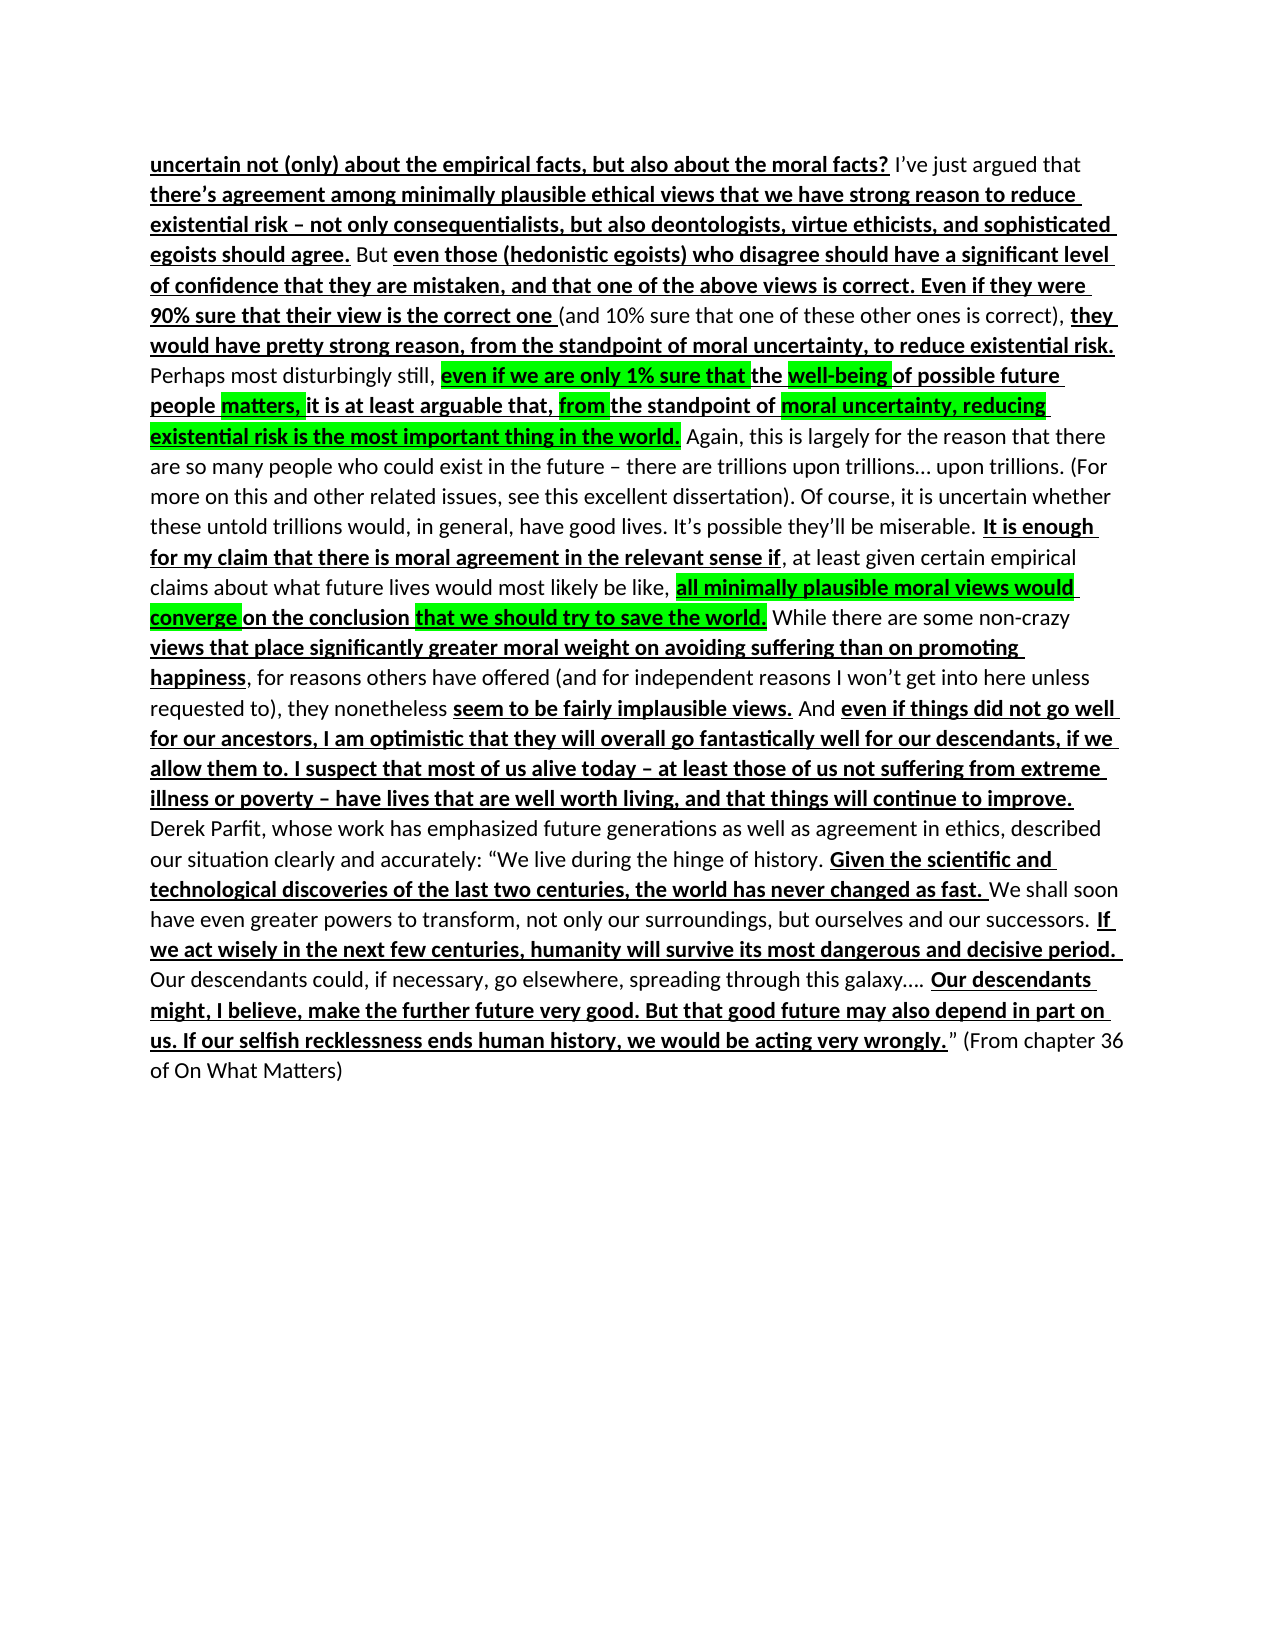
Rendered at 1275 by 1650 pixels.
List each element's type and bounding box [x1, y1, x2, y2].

text [150, 150, 1125, 1084]
